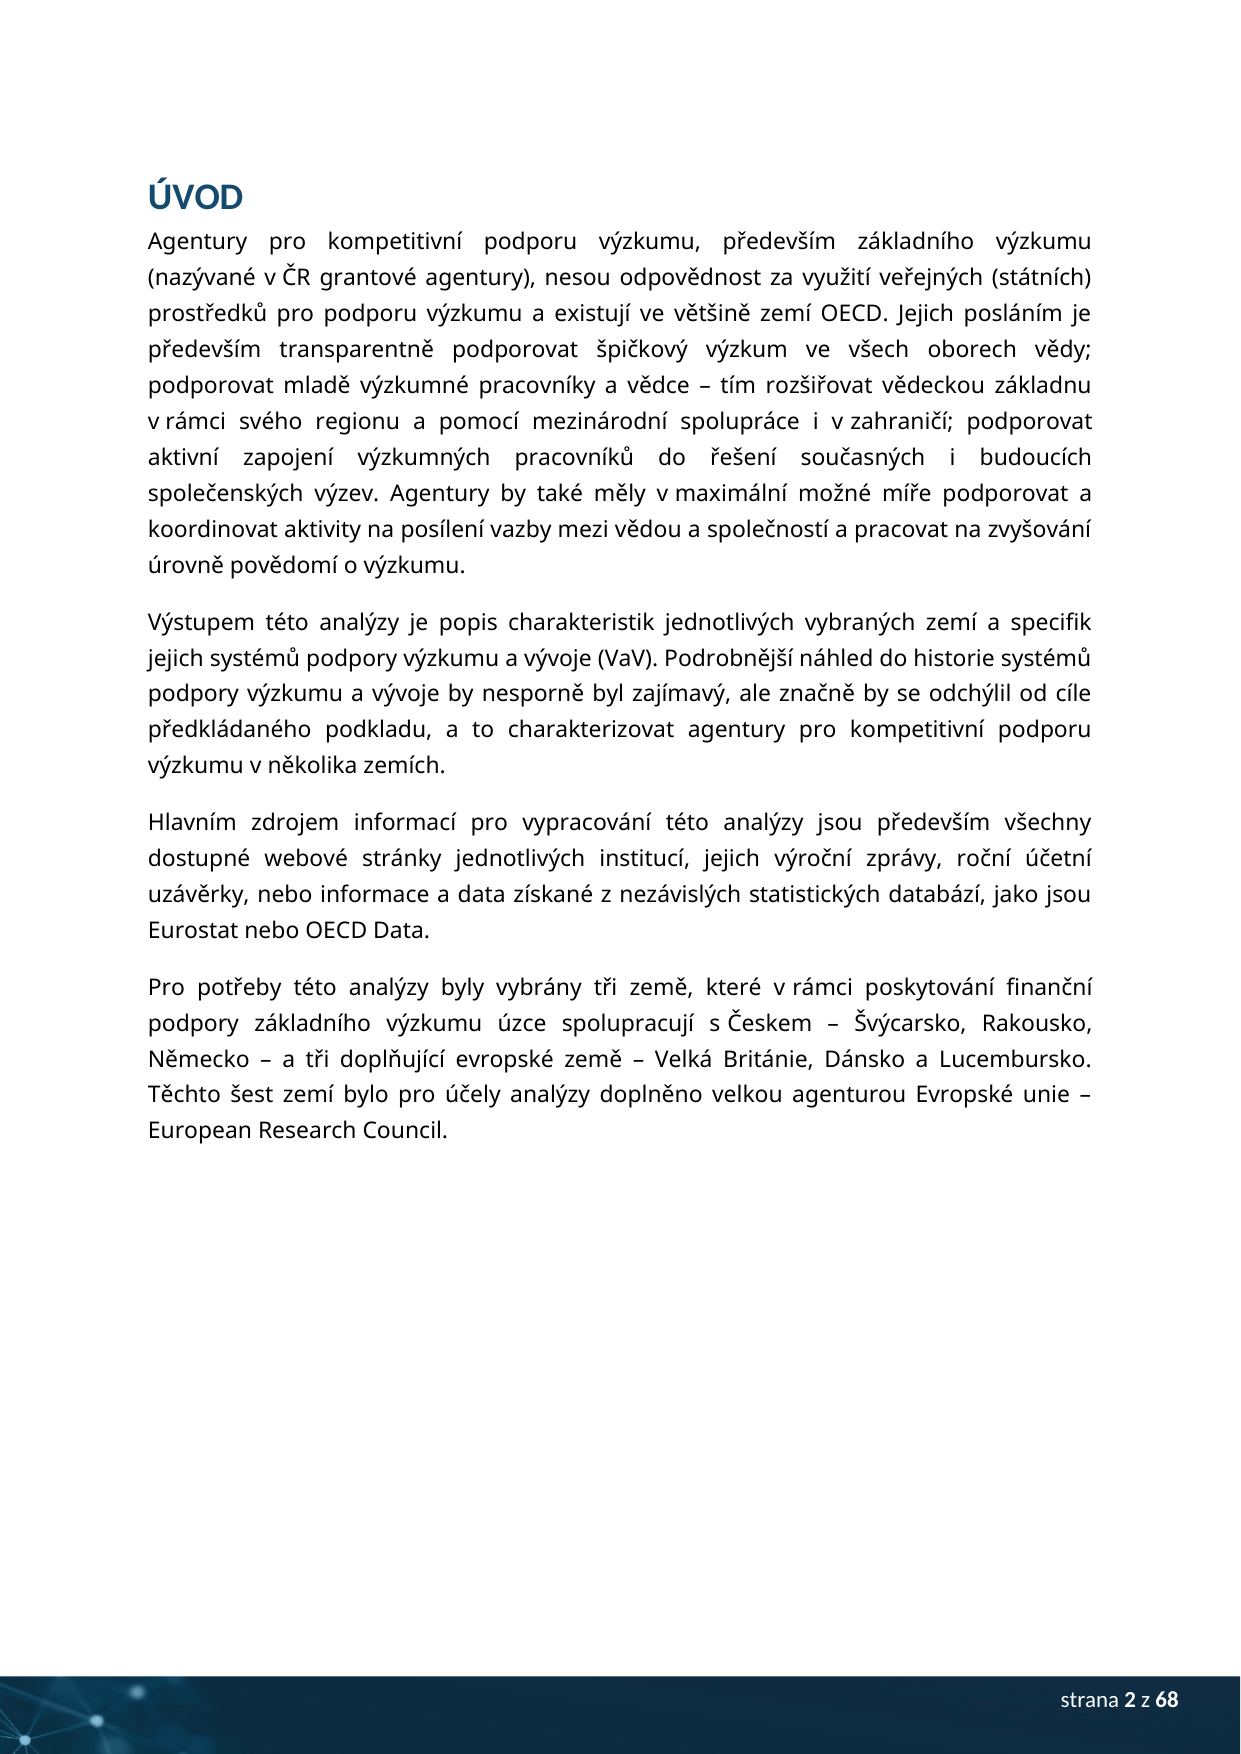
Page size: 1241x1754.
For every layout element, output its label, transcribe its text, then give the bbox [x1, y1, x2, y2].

text Hlavním zdrojem informací pro vypracování této analýzy jsou především všechny dostupné webové stránky jednotlivých institucí, jejich výroční zprávy, roční účetní uzávěrky, nebo informace a data získané z nezávislých statistických databází, jako jsou Eurostat nebo OECD Data. [148, 806, 1093, 945]
text Výstupem této analýzy je popis charakteristik jednotlivých vybraných zemí a specifik jejich systémů podpory výzkumu a vývoje (VaV). Podrobnější náhled do historie systémů podpory výzkumu a vývoje by nesporně byl zajímavý, ale značně by se odchýlil od cíle předkládaného podkladu, a to charakterizovat agentury pro kompetitivní podporu výzkumu v několika zemích. [148, 606, 1093, 781]
text Agentury pro kompetitivní podporu výzkumu, především základního výzkumu (nazývané v ČR grantové agentury), nesou odpovědnost za využití veřejných (státních) prostředků pro podporu výzkumu a existují ve většině zemí OECD. Jejich posláním je především transparentně podporovat špičkový výzkum ve všech oborech vědy; podporovat mladě výzkumné pracovníky a vědce – tím rozšiřovat vědeckou základnu v rámci svého regionu a pomocí mezinárodní spolupráce i v zahraničí; podporovat aktivní zapojení výzkumných pracovníků do řešení současných i budoucích společenských výzev. Agentury by také měly v maximální možné míře podporovat a koordinovat aktivity na posílení vazby mezi vědou a společností a pracovat na zvyšování úrovně povědomí o výzkumu. [148, 225, 1093, 580]
text Pro potřeby této analýzy byly vybrány tři země, které v rámci poskytování finanční podpory základního výzkumu úzce spolupracují s Českem – Švýcarsko, Rakousko, Německo – a tři doplňující evropské země – Velká Británie, Dánsko a Lucembursko. Těchto šest zemí bylo pro účely analýzy doplněno velkou agenturou Evropské unie – European Research Council. [148, 971, 1093, 1146]
subtitle ÚVOD [148, 173, 1093, 218]
picture [0, 1643, 1241, 1754]
